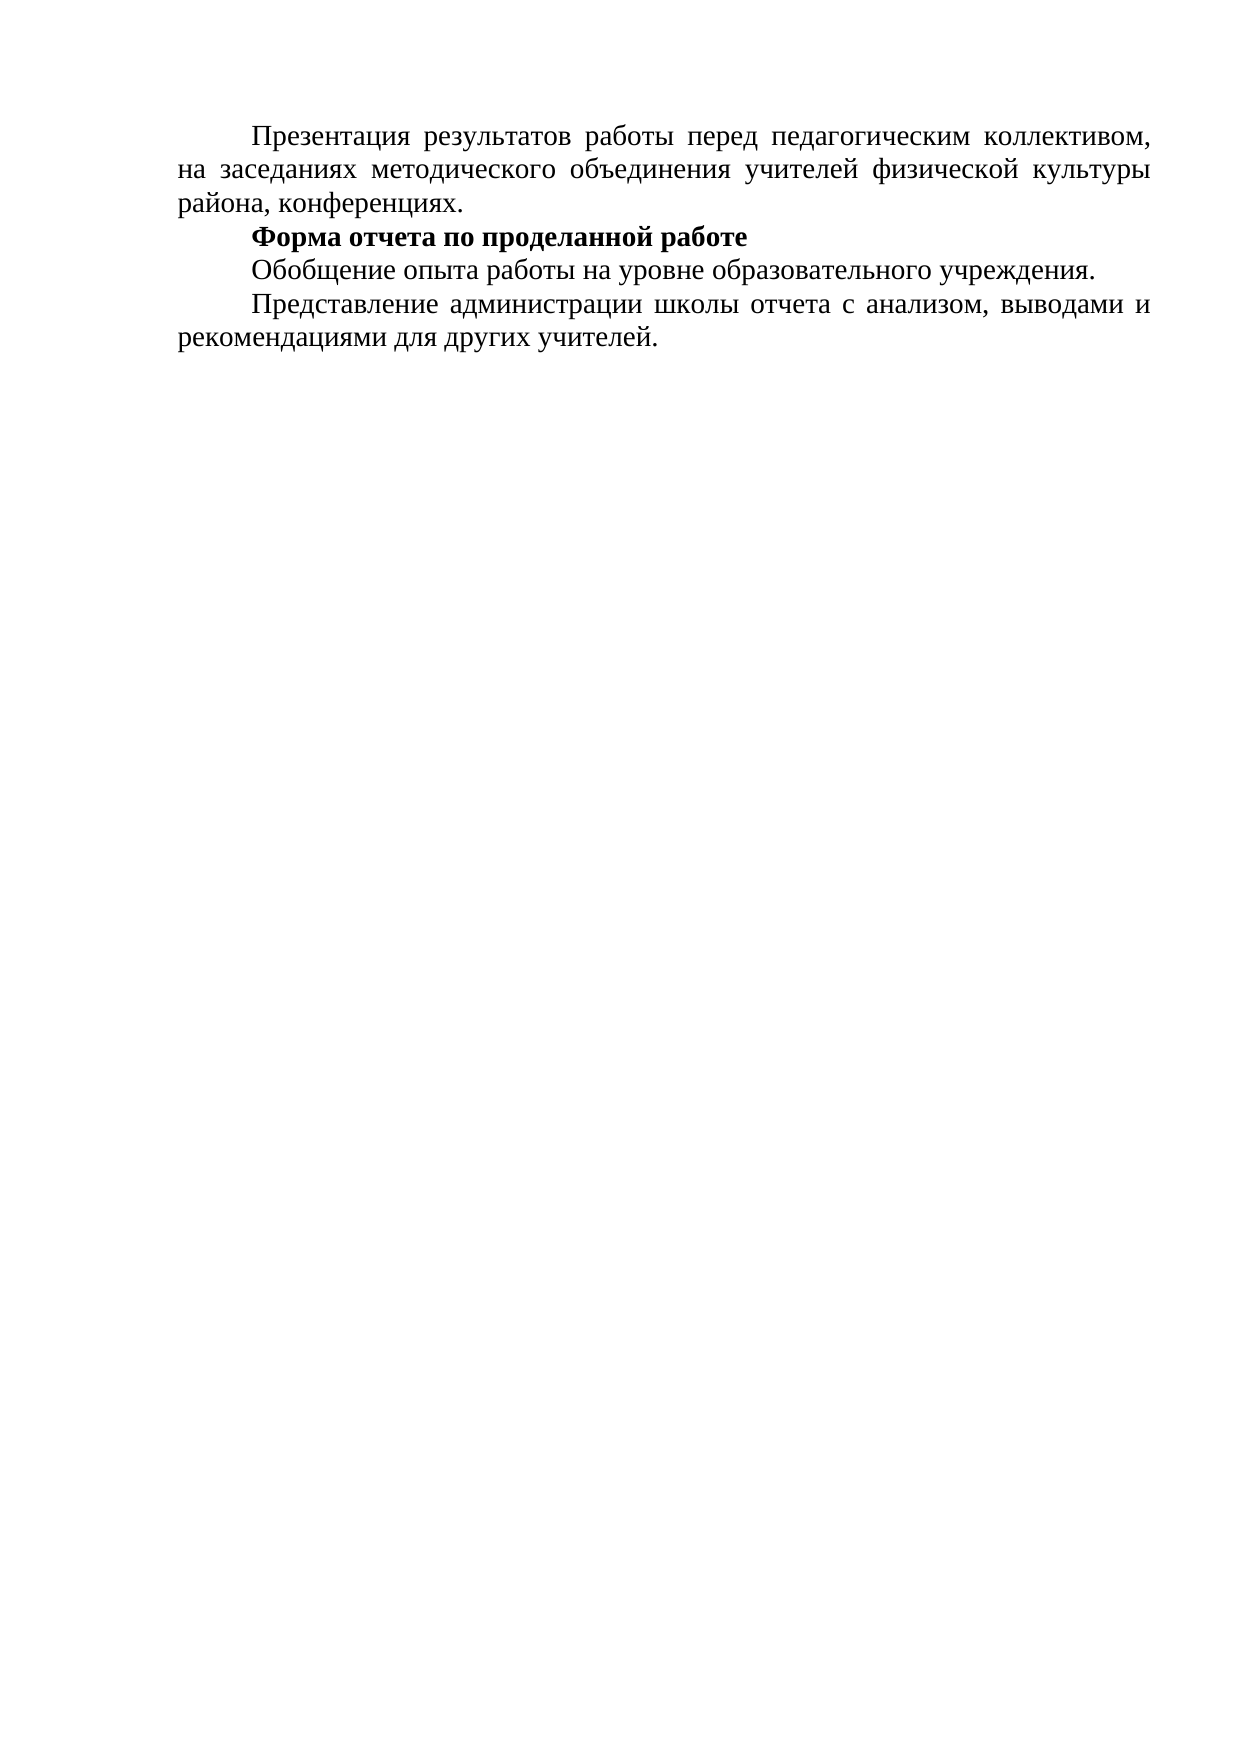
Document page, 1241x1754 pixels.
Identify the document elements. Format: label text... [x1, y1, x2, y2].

text Представление администрации школы отчета с анализом, выводами и рекомендациями для других учителей. [177, 286, 1152, 353]
text Форма отчета по проделанной работе [177, 219, 1152, 252]
text Обобщение опыта работы на уровне образовательного учреждения. [177, 252, 1152, 286]
text Презентация результатов работы перед педагогическим коллективом, на заседаниях методического объединения учителей физической культуры района, конференциях. [177, 118, 1152, 219]
